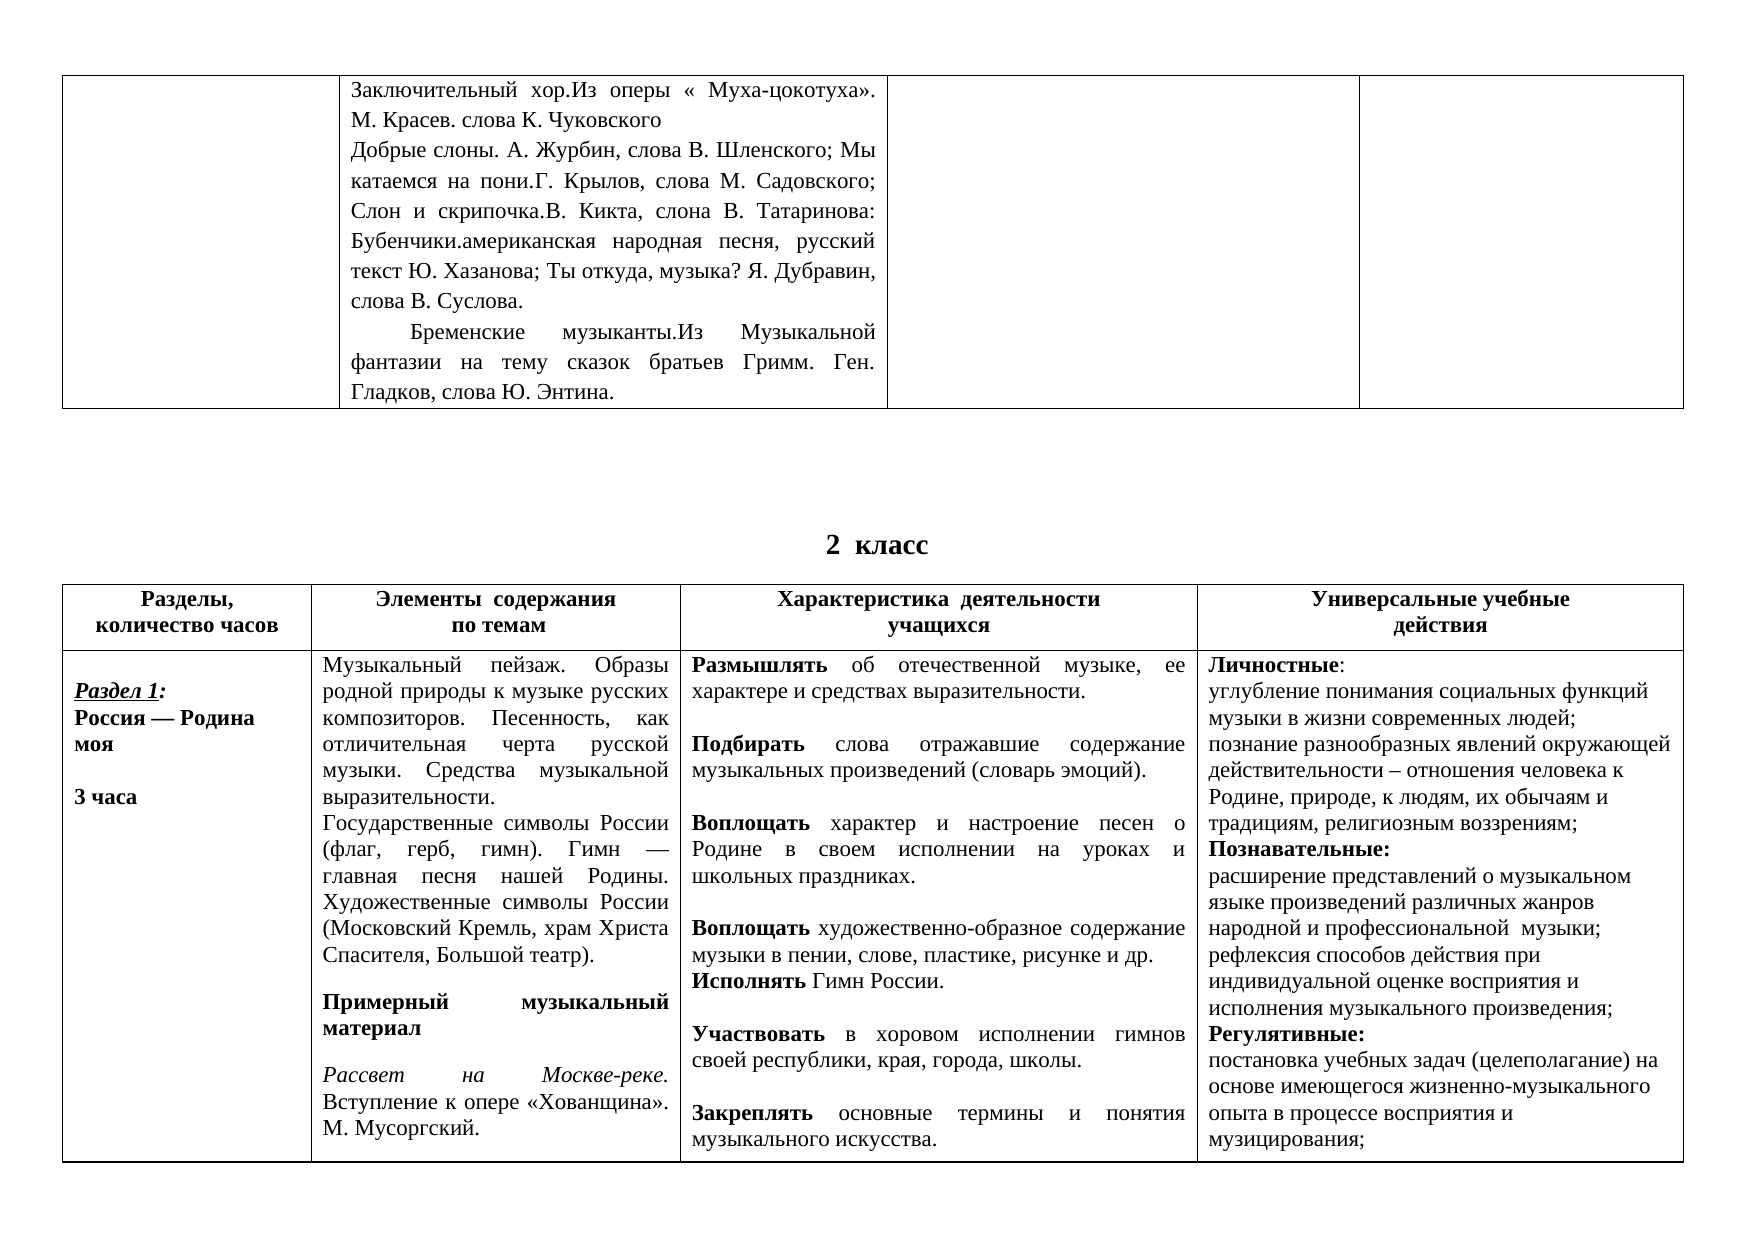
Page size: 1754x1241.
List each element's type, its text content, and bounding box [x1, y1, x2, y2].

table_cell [340, 76, 887, 408]
table_header Универсальные учебные действия [1198, 585, 1683, 650]
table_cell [1198, 651, 1683, 1161]
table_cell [681, 651, 1197, 1161]
text 2 класс [75, 534, 1679, 559]
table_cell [63, 76, 339, 408]
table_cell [63, 651, 311, 1161]
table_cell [1360, 76, 1683, 408]
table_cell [312, 651, 680, 1161]
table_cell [888, 76, 1359, 408]
table_header Элементы содержания по темам [312, 585, 680, 650]
table_header Разделы, количество часов [63, 585, 311, 650]
table_header Характеристика деятельности учащихся [681, 585, 1197, 650]
